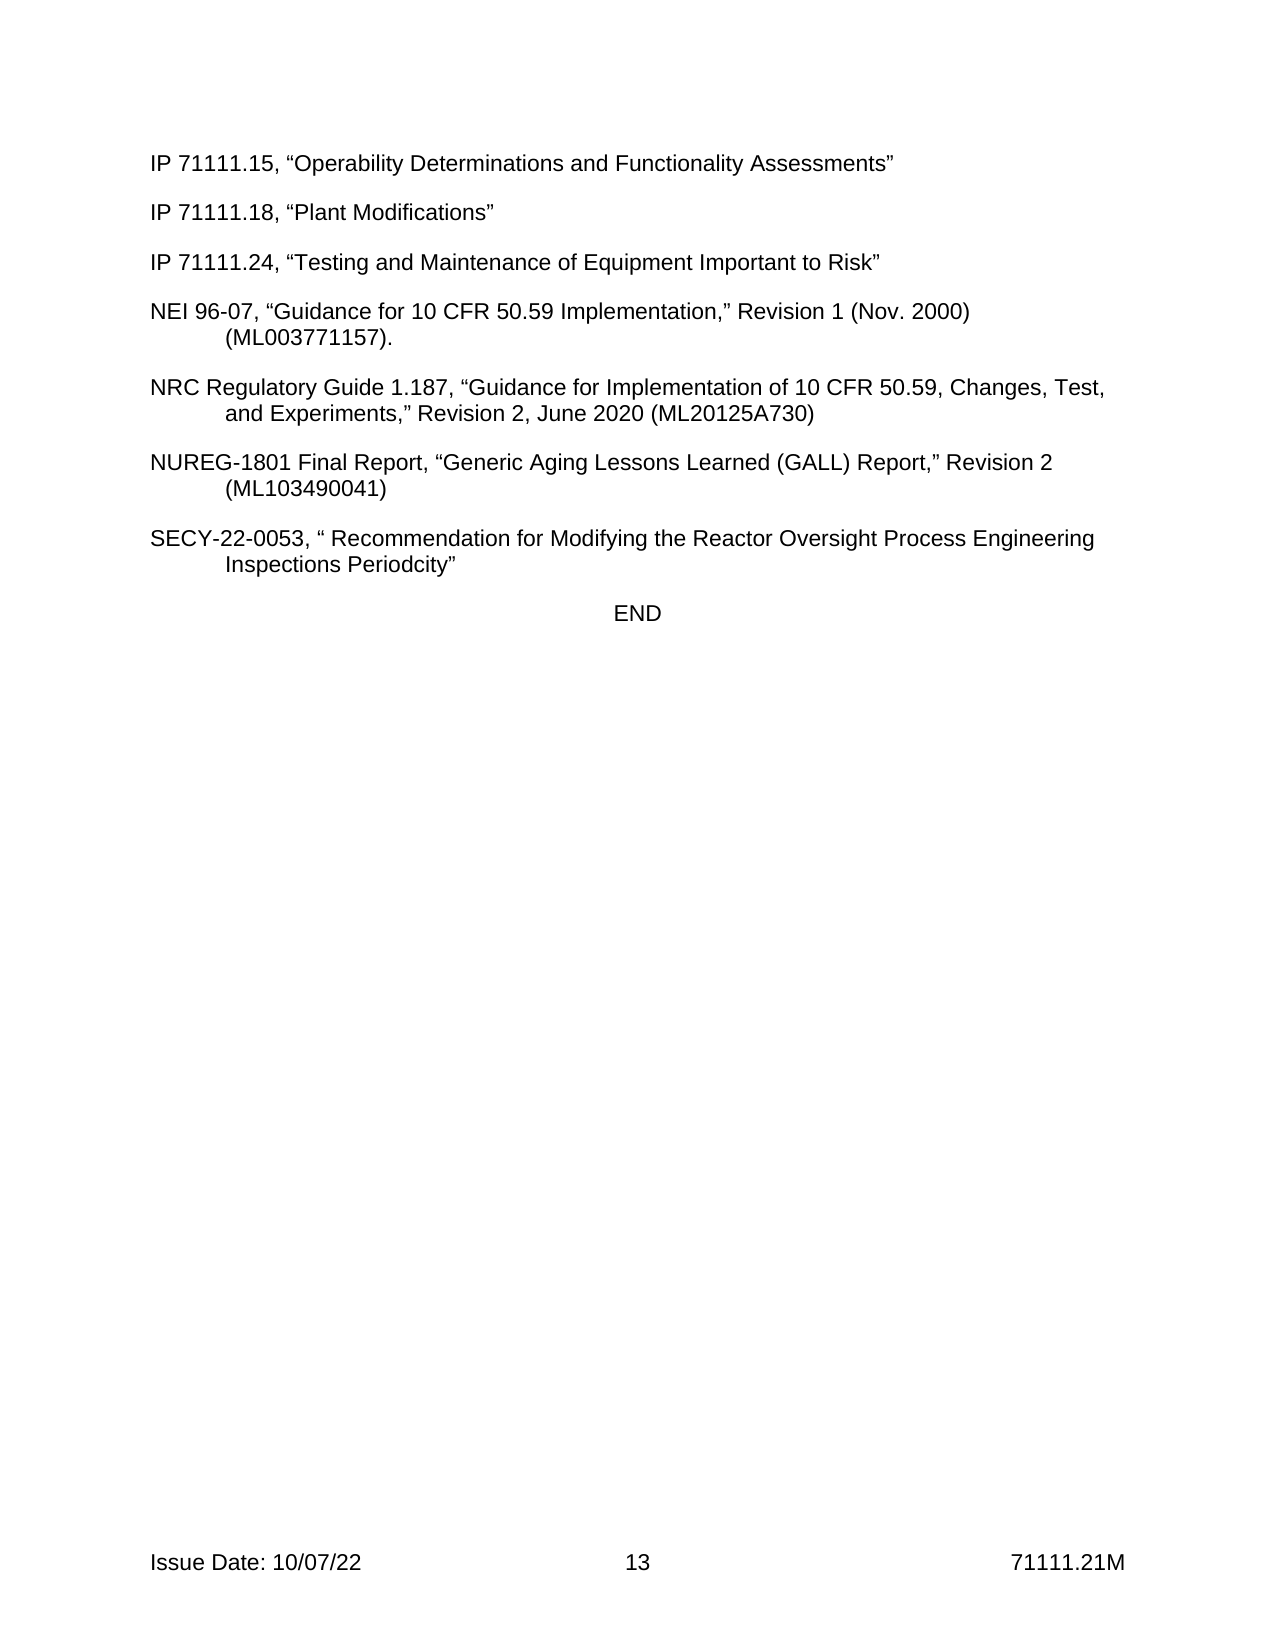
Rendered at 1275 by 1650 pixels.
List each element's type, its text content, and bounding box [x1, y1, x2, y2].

text IP 71111.18, “Plant Modifications” [150, 199, 1125, 226]
text SECY-22-0053, “ Recommendation for Modifying the Reactor Oversight Process Engineering Inspections Periodcity” [150, 525, 1125, 577]
text NRC Regulatory Guide 1.187, “Guidance for Implementation of 10 CFR 50.59, Changes, Test, and Experiments,” Revision 2, June 2020 (ML20125A730) [150, 373, 1125, 426]
text NUREG-1801 Final Report, “Generic Aging Lessons Learned (GALL) Report,” Revision 2 (ML103490041) [150, 449, 1125, 502]
text IP 71111.15, “Operability Determinations and Functionality Assessments” [150, 150, 1125, 176]
text NEI 96-07, “Guidance for 10 CFR 50.59 Implementation,” Revision 1 (Nov. 2000) (ML003771157). [150, 298, 1125, 351]
text END [150, 600, 1125, 627]
text IP 71111.24, “Testing and Maintenance of Equipment Important to Risk” [150, 248, 1125, 275]
